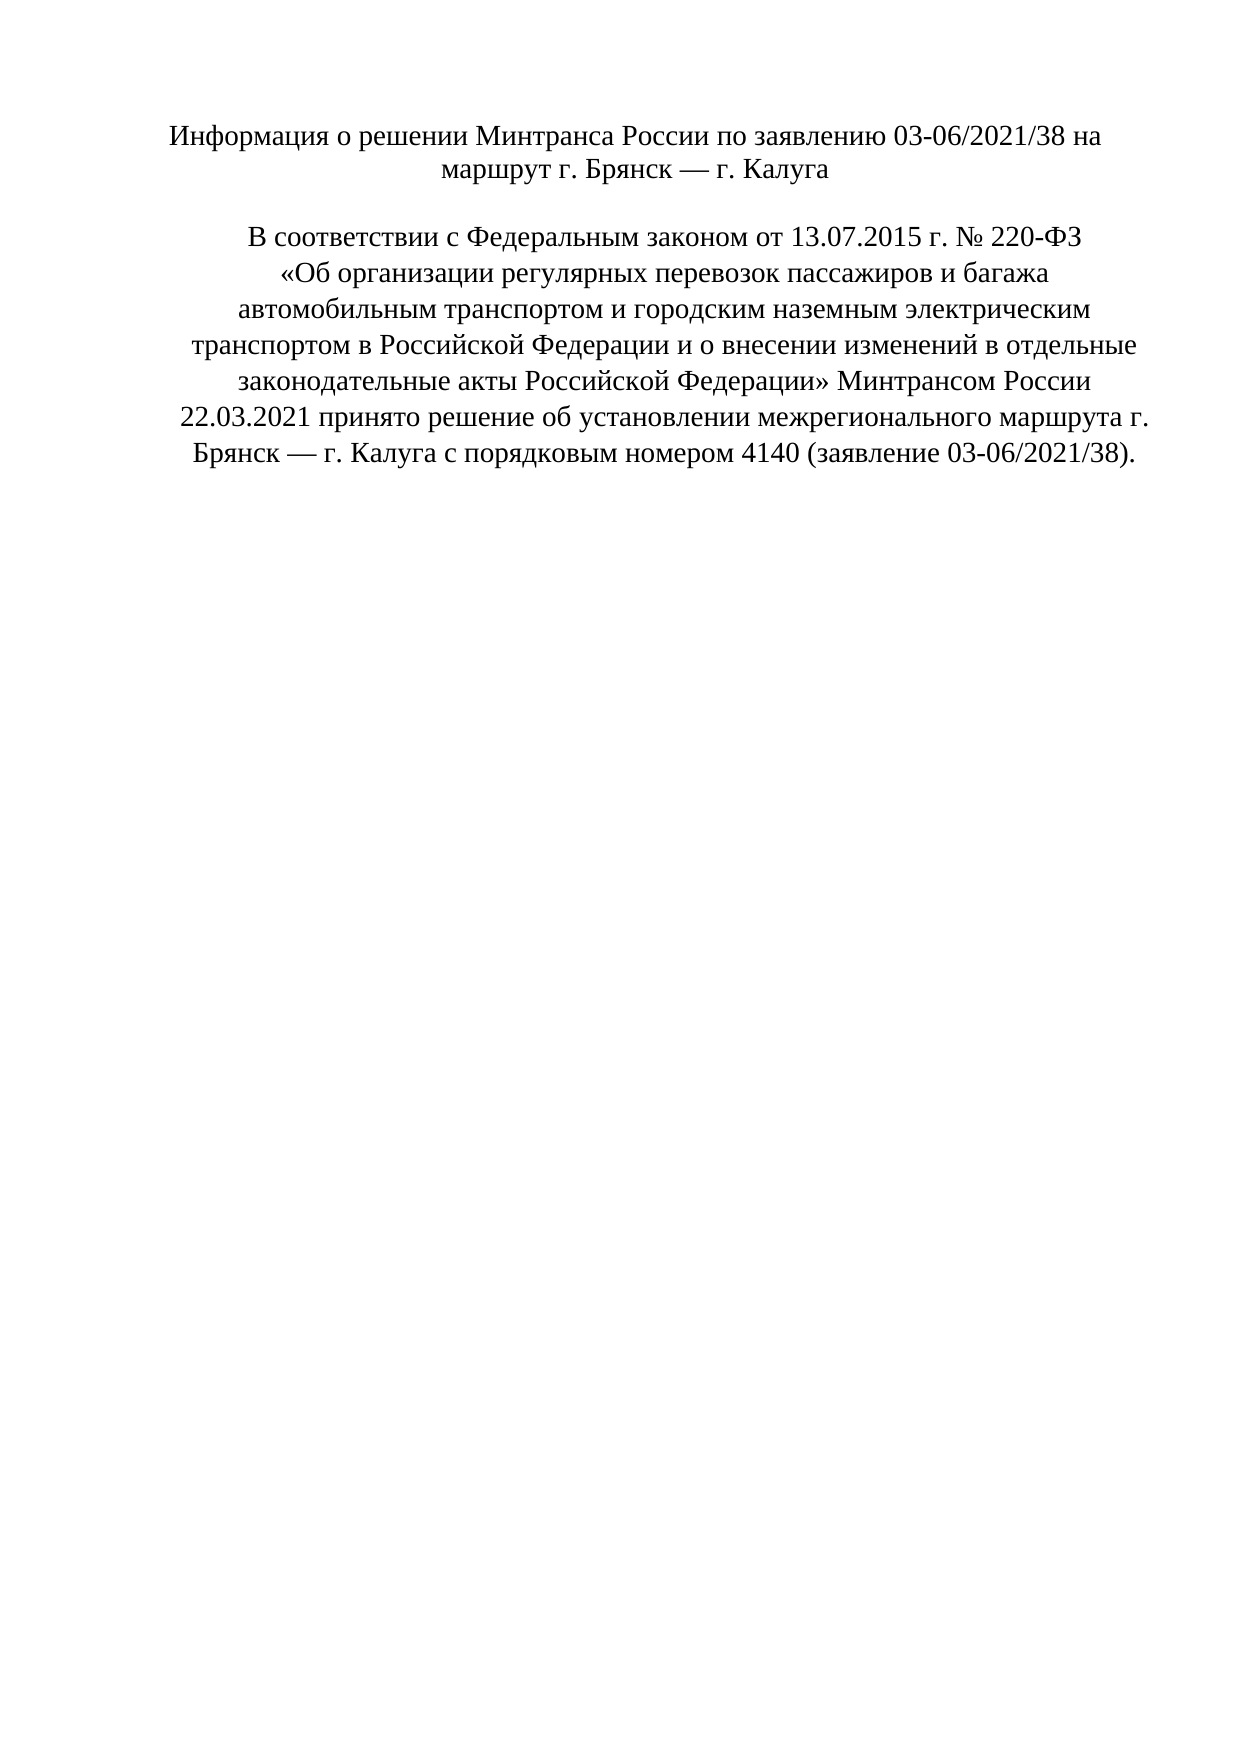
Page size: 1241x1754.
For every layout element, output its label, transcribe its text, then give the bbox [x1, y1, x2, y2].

text Информация о решении Минтранса России по заявлению 03-06/2021/38 на маршрут г. Брянск — г. Калуга [118, 118, 1152, 185]
text В соответствии с Федеральным законом от 13.07.2015 г. № 220-ФЗ «Об организации регулярных перевозок пассажиров и багажа автомобильным транспортом и городским наземным электрическим транспортом в Российской Федерации и о внесении изменений в отдельные законодательные акты Российской Федерации» Минтрансом России 22.03.2021 принято решение об установлении межрегионального маршрута г. Брянск — г. Калуга с порядковым номером 4140 (заявление 03-06/2021/38). [177, 219, 1152, 469]
